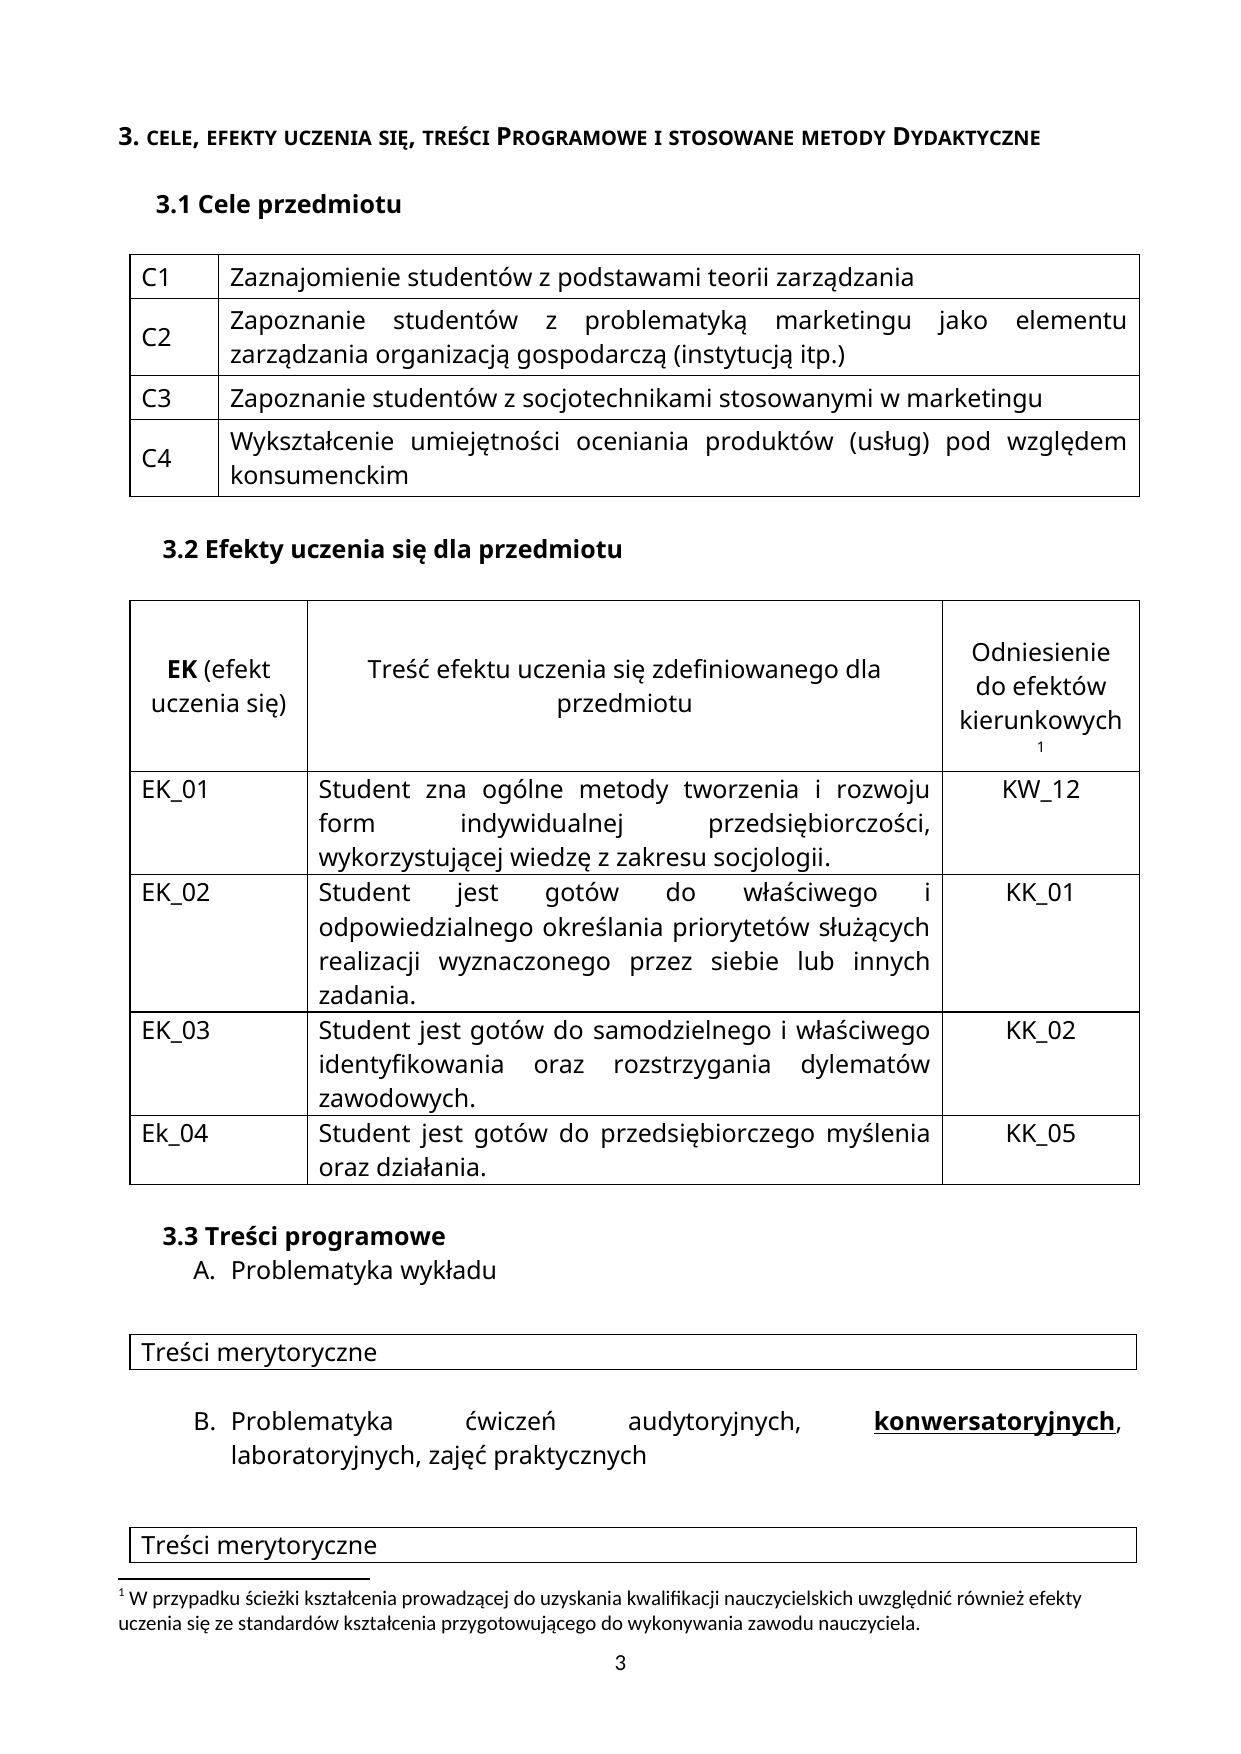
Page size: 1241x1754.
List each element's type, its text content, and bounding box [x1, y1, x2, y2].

table_cell C4 [131, 420, 218, 496]
table_cell EK_03 [131, 1013, 307, 1114]
table_cell EK_01 [131, 772, 307, 874]
table_cell KK_01 [943, 875, 1139, 1011]
table_header Odniesienie do efektów kierunkowych [943, 601, 1139, 771]
list Problematyka ćwiczeń audytoryjnych, konwersatoryjnych, laboratoryjnych, zajęć praktycznych [193, 1404, 1122, 1472]
table_header EK (efekt uczenia się) [131, 601, 307, 771]
table_cell Student jest gotów do samodzielnego i właściwego identyfikowania oraz rozstrzygania dylematów zawodowych. [308, 1013, 942, 1114]
list 3.3 Treści programowe [162, 1219, 1122, 1253]
table_header Treści merytoryczne [131, 1335, 1136, 1369]
text 3.1 Cele przedmiotu [156, 186, 1122, 220]
table_cell C3 [131, 376, 218, 419]
text 3. cele, efekty uczenia się, treści Programowe i stosowane metody Dydaktyczne [118, 118, 1122, 152]
table_cell KK_05 [943, 1116, 1139, 1184]
table_cell KW_12 [943, 772, 1139, 874]
table_header Treści merytoryczne [131, 1528, 1136, 1562]
table_header Treść efektu uczenia się zdefiniowanego dla przedmiotu [308, 601, 942, 771]
table_cell EK_02 [131, 875, 307, 1011]
table_cell KK_02 [943, 1013, 1139, 1114]
table_cell C2 [131, 299, 218, 375]
table_cell Ek_04 [131, 1116, 307, 1184]
list Problematyka wykładu [193, 1253, 1122, 1287]
table_cell Zapoznanie studentów z socjotechnikami stosowanymi w marketingu [219, 376, 1139, 419]
text 3.2 Efekty uczenia się dla przedmiotu [162, 531, 1122, 565]
table_cell Student jest gotów do przedsiębiorczego myślenia oraz działania. [308, 1116, 942, 1184]
table_cell Student jest gotów do właściwego i odpowiedzialnego określania priorytetów służących realizacji wyznaczonego przez siebie lub innych zadania. [308, 875, 942, 1011]
table_cell Wykształcenie umiejętności oceniania produktów (usług) pod względem konsumenckim [219, 420, 1139, 496]
table_header Zaznajomienie studentów z podstawami teorii zarządzania [219, 255, 1139, 298]
table_header C1 [131, 255, 218, 298]
table_cell Student zna ogólne metody tworzenia i rozwoju form indywidualnej przedsiębiorczości, wykorzystującej wiedzę z zakresu socjologii. [308, 772, 942, 874]
table_cell Zapoznanie studentów z problematyką marketingu jako elementu zarządzania organizacją gospodarczą (instytucją itp.) [219, 299, 1139, 375]
